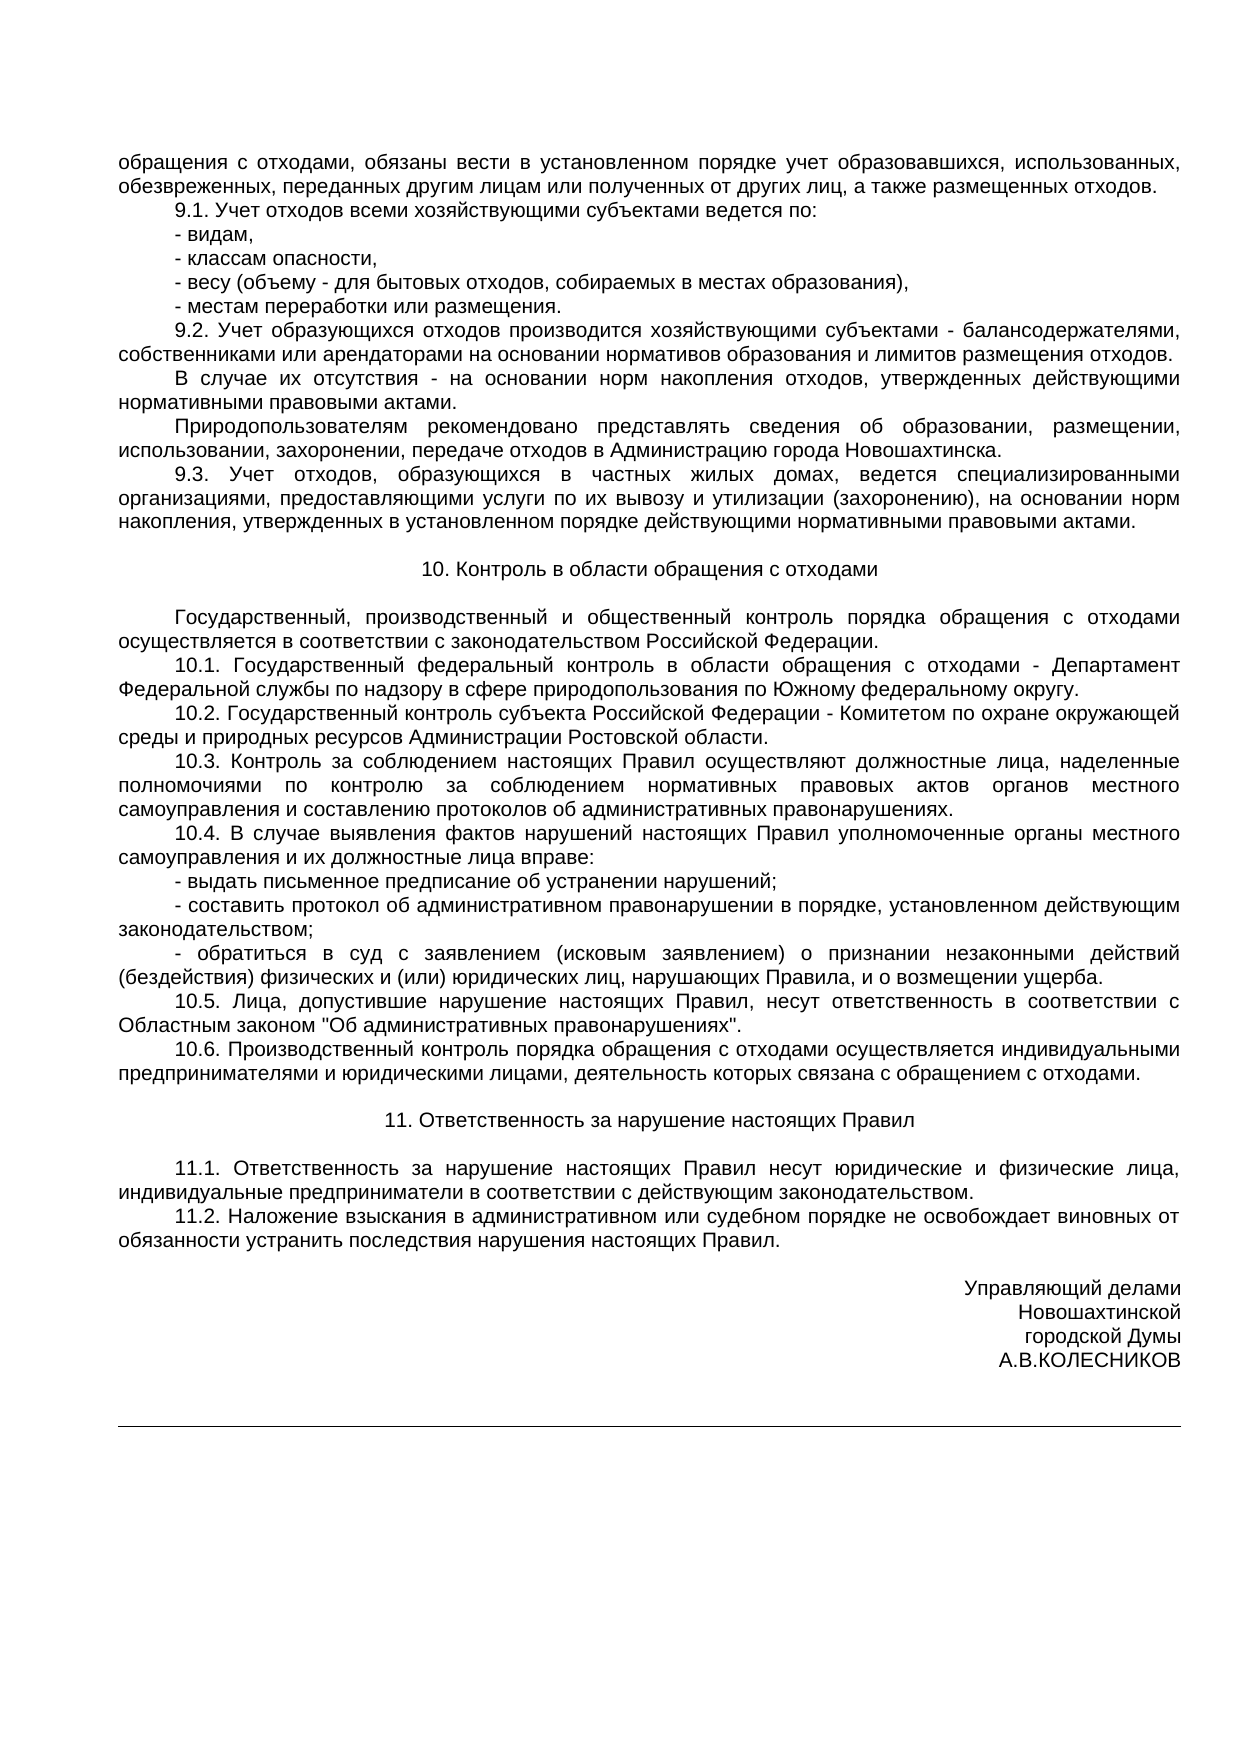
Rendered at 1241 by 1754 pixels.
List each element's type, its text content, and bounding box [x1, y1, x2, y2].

text - обратиться в суд с заявлением (исковым заявлением) о признании незаконными действий (бездействия) физических и (или) юридических лиц, нарушающих Правила, и о возмещении ущерба. [118, 941, 1181, 988]
text 9.1. Учет отходов всеми хозяйствующими субъектами ведется по: [118, 198, 1181, 222]
text Управляющий делами [118, 1276, 1181, 1300]
text Государственный, производственный и общественный контроль порядка обращения с отходами осуществляется в соответствии с законодательством Российской Федерации. [118, 605, 1181, 653]
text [118, 150, 1181, 198]
text городской Думы [118, 1324, 1181, 1348]
text 10.3. Контроль за соблюдением настоящих Правил осуществляют должностные лица, наделенные полномочиями по контролю за соблюдением нормативных правовых актов органов местного самоуправления и составлению протоколов об административных правонарушениях. [118, 749, 1181, 821]
text 9.2. Учет образующихся отходов производится хозяйствующими субъектами - балансодержателями, собственниками или арендаторами на основании нормативов образования и лимитов размещения отходов. [118, 318, 1181, 366]
text 11.2. Наложение взыскания в административном или судебном порядке не освобождает виновных от обязанности устранить последствия нарушения настоящих Правил. [118, 1204, 1181, 1252]
text - выдать письменное предписание об устранении нарушений; [118, 869, 1181, 893]
text 11.1. Ответственность за нарушение настоящих Правил несут юридические и физические лица, индивидуальные предприниматели в соответствии с действующим законодательством. [118, 1156, 1181, 1204]
text - местам переработки или размещения. [118, 294, 1181, 318]
text 10.2. Государственный контроль субъекта Российской Федерации - Комитетом по охране окружающей среды и природных ресурсов Администрации Ростовской области. [118, 701, 1181, 749]
text А.В.КОЛЕСНИКОВ [118, 1348, 1181, 1372]
text Новошахтинской [118, 1300, 1181, 1324]
text 9.3. Учет отходов, образующихся в частных жилых домах, ведется специализированными организациями, предоставляющими услуги по их вывозу и утилизации (захоронению), на основании норм накопления, утвержденных в установленном порядке действующими нормативными правовыми актами. [118, 461, 1181, 533]
text 10.4. В случае выявления фактов нарушений настоящих Правил уполномоченные органы местного самоуправления и их должностные лица вправе: [118, 821, 1181, 869]
text - классам опасности, [118, 246, 1181, 270]
text 10.6. Производственный контроль порядка обращения с отходами осуществляется индивидуальными предпринимателями и юридическими лицами, деятельность которых связана с обращением с отходами. [118, 1036, 1181, 1084]
text - видам, [118, 222, 1181, 246]
text В случае их отсутствия - на основании норм накопления отходов, утвержденных действующими нормативными правовыми актами. [118, 366, 1181, 413]
text 10.5. Лица, допустившие нарушение настоящих Правил, несут ответственность в соответствии с Областным законом "Об административных правонарушениях". [118, 988, 1181, 1036]
text Природопользователям рекомендовано представлять сведения об образовании, размещении, использовании, захоронении, передаче отходов в Администрацию города Новошахтинска. [118, 413, 1181, 461]
text 10. Контроль в области обращения с отходами [118, 557, 1181, 581]
text - составить протокол об административном правонарушении в порядке, установленном действующим законодательством; [118, 893, 1181, 941]
text 10.1. Государственный федеральный контроль в области обращения с отходами - Департамент Федеральной службы по надзору в сфере природопользования по Южному федеральному округу. [118, 653, 1181, 701]
text - весу (объему - для бытовых отходов, собираемых в местах образования), [118, 270, 1181, 294]
text 11. Ответственность за нарушение настоящих Правил [118, 1108, 1181, 1132]
